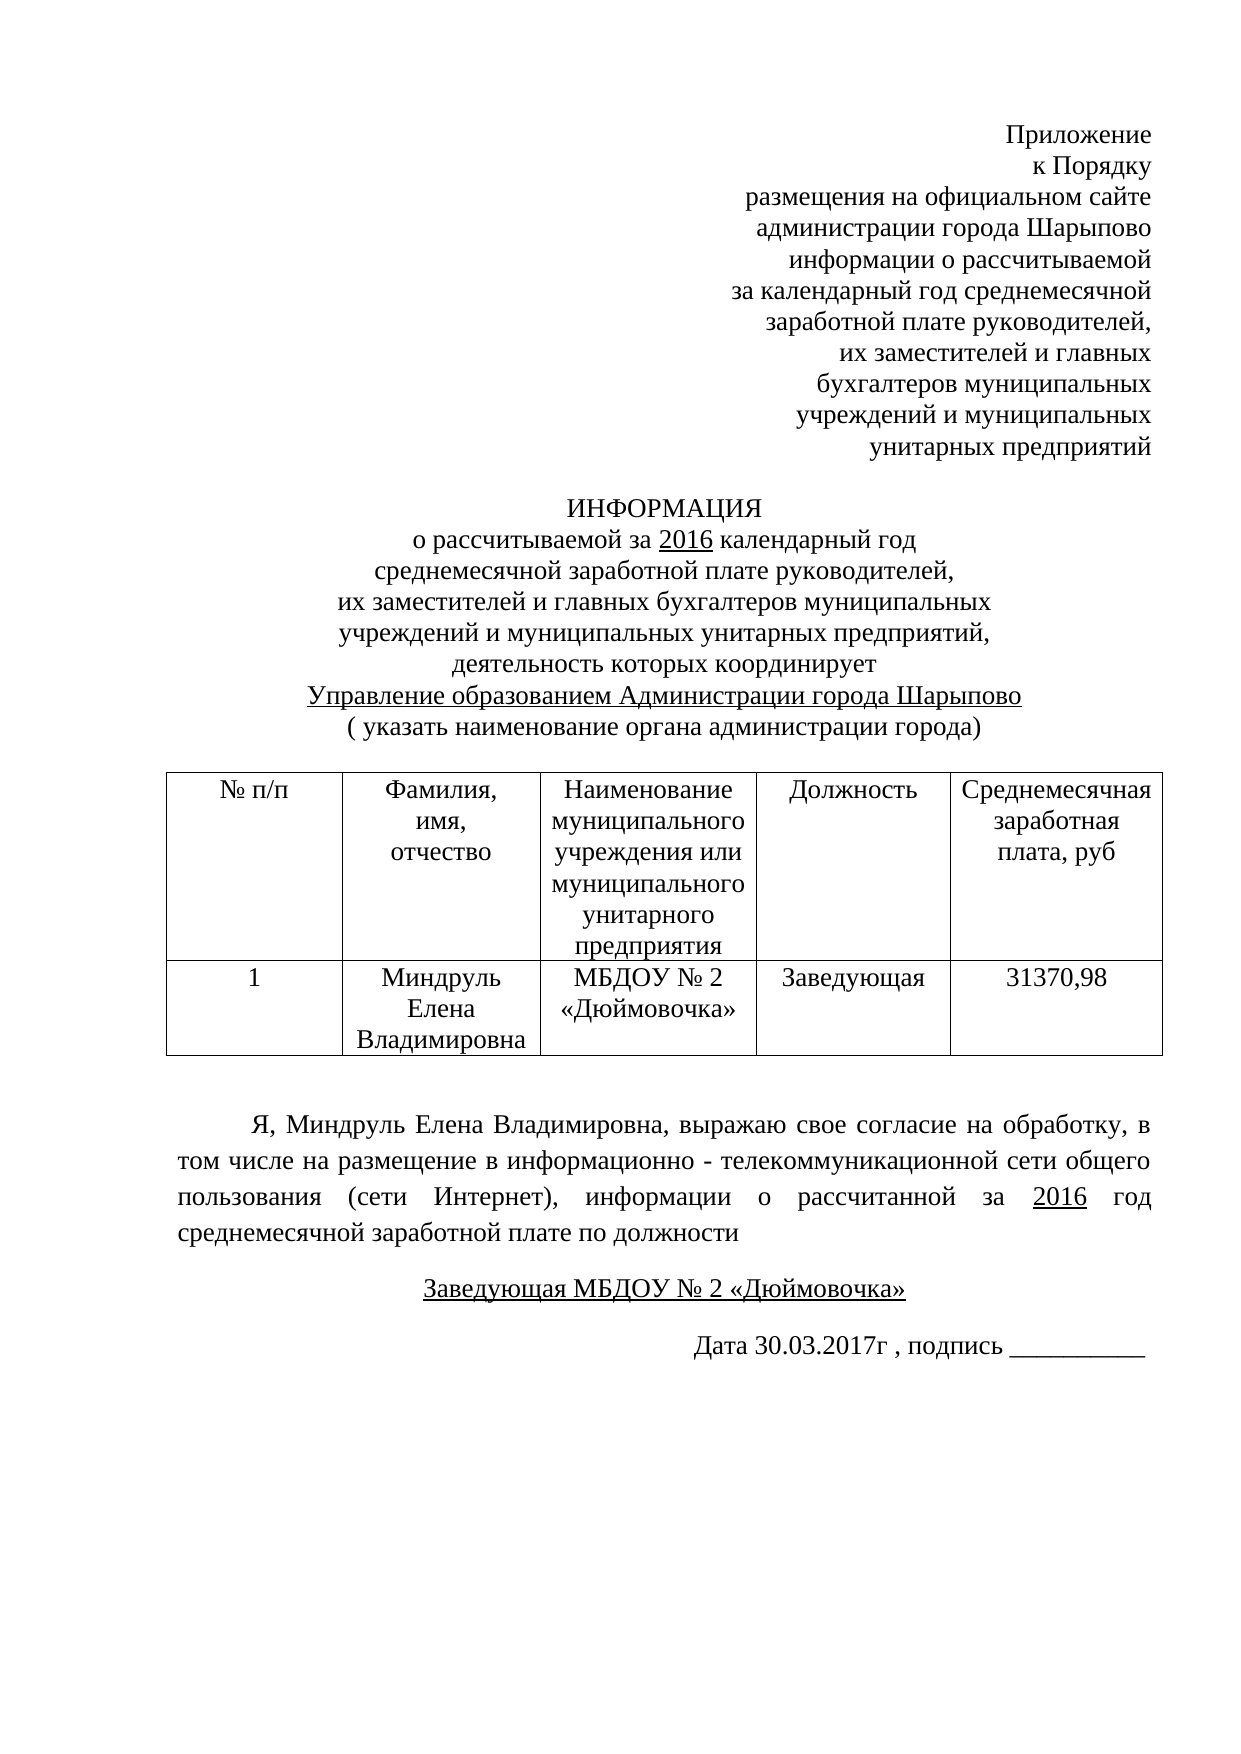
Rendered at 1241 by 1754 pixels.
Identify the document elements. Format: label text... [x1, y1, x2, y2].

table_header Наименование муниципального учреждения или муниципального унитарного предприятия [541, 773, 756, 960]
text их заместителей и главных [177, 336, 1152, 367]
table_header № п/п [167, 773, 342, 960]
text о рассчитываемой за 2016 календарный год [177, 523, 1152, 554]
text ( указать наименование органа администрации города) [177, 710, 1152, 741]
text за календарный год среднемесячной [177, 274, 1152, 305]
table_cell 1 [167, 961, 342, 1054]
table_header Среднемесячная заработная плата, руб [951, 773, 1162, 960]
text размещения на официальном сайте [177, 180, 1152, 212]
table_header Фамилия, имя, отчество [343, 773, 540, 960]
text ИНФОРМАЦИЯ [177, 492, 1152, 523]
text администрации города Шарыпово [177, 212, 1152, 243]
text среднемесячной заработной плате руководителей, [177, 554, 1152, 585]
text их заместителей и главных бухгалтеров муниципальных [177, 585, 1152, 616]
text Управление образованием Администрации города Шарыпово [177, 679, 1152, 710]
text Приложение [177, 118, 1152, 149]
text деятельность которых координирует [177, 648, 1152, 679]
table_cell МБДОУ № 2 «Дюймовочка» [541, 961, 756, 1054]
text заработной плате руководителей, [177, 305, 1152, 336]
table_header Должность [757, 773, 950, 960]
text учреждений и муниципальных [177, 398, 1152, 429]
text бухгалтеров муниципальных [177, 367, 1152, 398]
text Я, Миндруль Елена Владимировна, выражаю свое согласие на обработку, в том числе на размещение в информационно - телекоммуникационной сети общего пользования (сети Интернет), информации о рассчитанной за 2016 год среднемесячной заработной плате по должности [177, 1109, 1152, 1247]
table_cell Заведующая [757, 961, 950, 1054]
text Дата 30.03.2017г , подпись __________ [620, 1329, 1152, 1360]
table_cell Миндруль Елена Владимировна [343, 961, 540, 1054]
text к Порядку [177, 149, 1152, 180]
table_cell 31370,98 [951, 961, 1162, 1054]
text учреждений и муниципальных унитарных предприятий, [177, 616, 1152, 648]
text информации о рассчитываемой [177, 243, 1152, 274]
text унитарных предприятий [177, 429, 1152, 461]
text Заведующая МБДОУ № 2 «Дюймовочка» [177, 1272, 1152, 1303]
